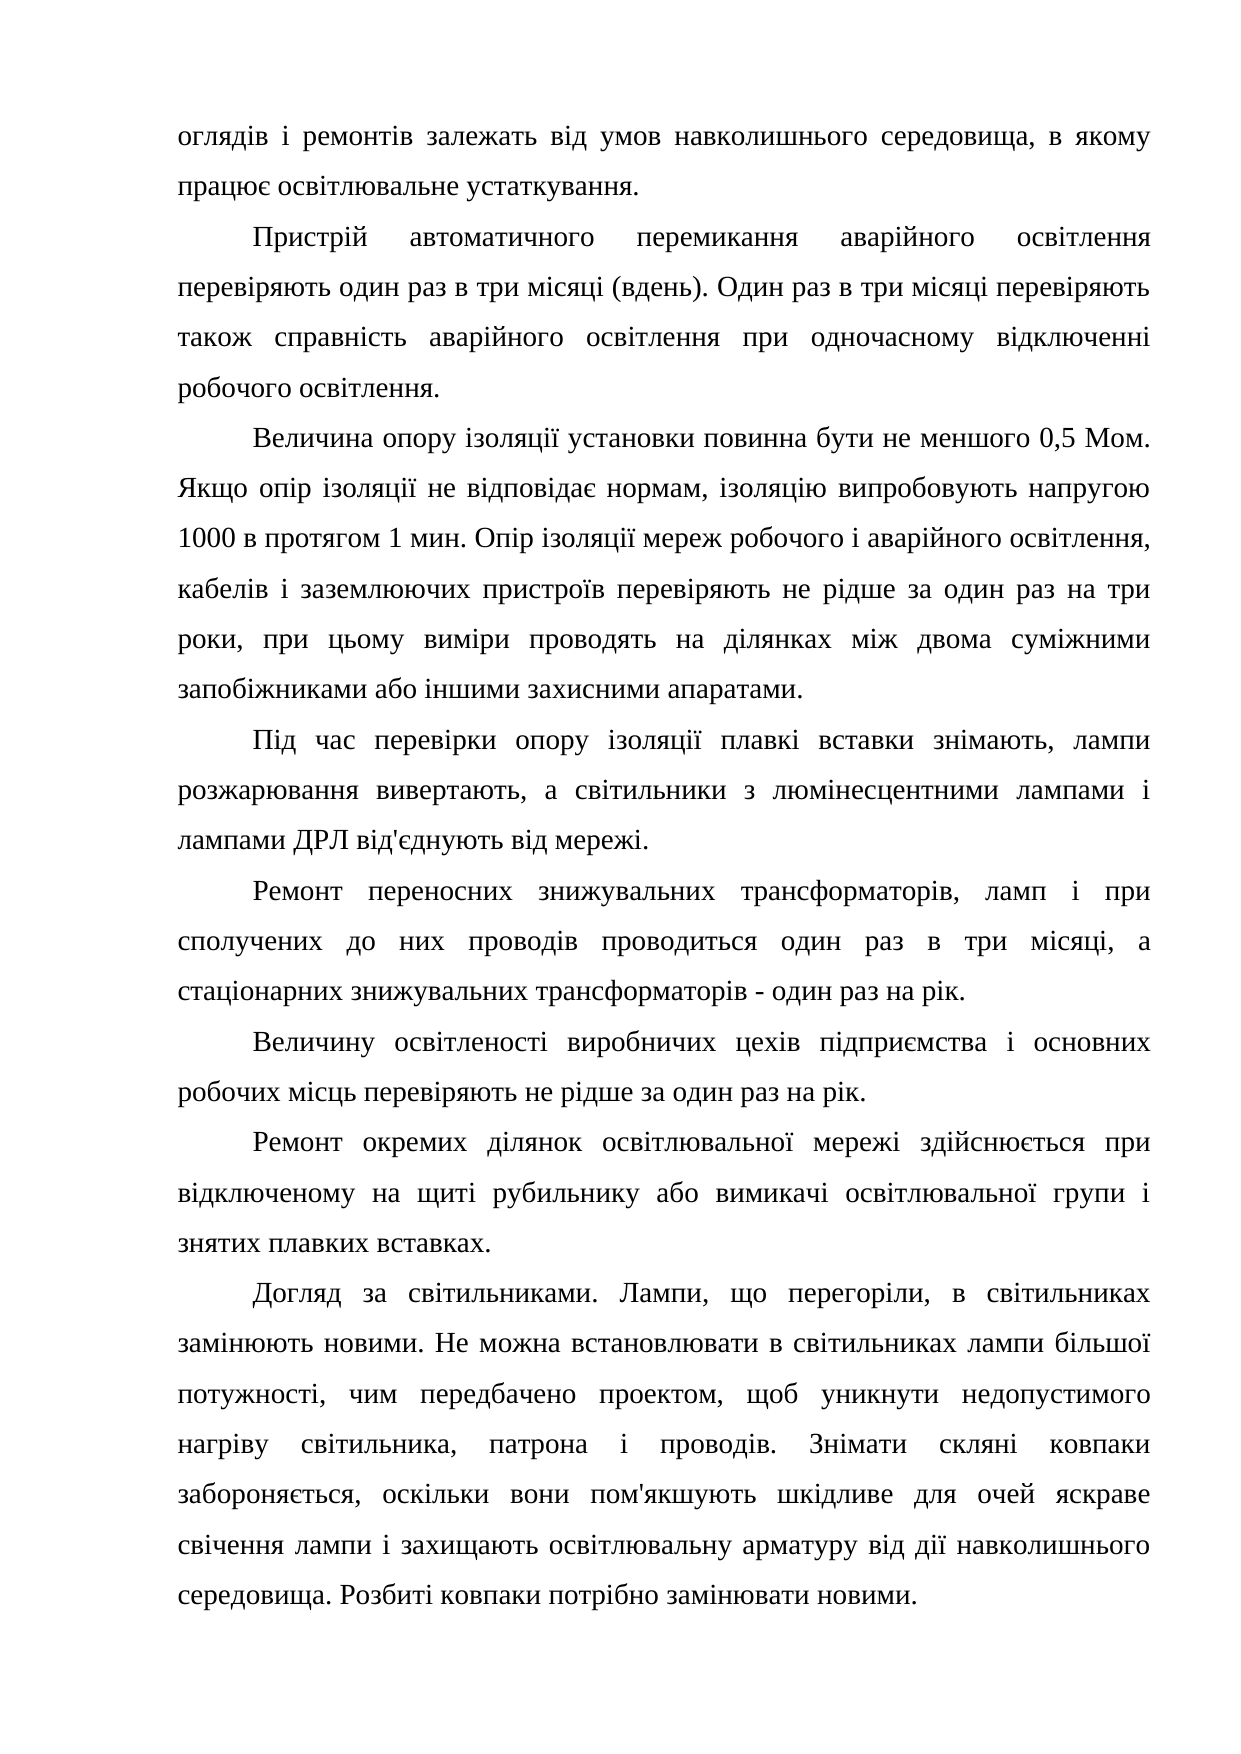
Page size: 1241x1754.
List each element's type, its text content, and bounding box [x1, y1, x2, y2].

text Під час перевірки опору ізоляції плавкі вставки знімають, лампи розжарювання вивертають, а світильники з люмінесцентними лампами і лампами ДРЛ від'єднують від мережі. [177, 722, 1152, 856]
text Величину освітленості виробничих цехів підприємства і основних робочих місць перевіряють не рідше за один раз на рік. [177, 1024, 1152, 1108]
text Ремонт переносних знижувальних трансформаторів, ламп і при сполучених до них проводів проводиться один раз в три місяці, а стаціонарних знижувальних трансформаторів - один раз на рік. [177, 873, 1152, 1007]
text Величина опору ізоляції установки повинна бути не меншого 0,5 Мом. Якщо опір ізоляції не відповідає нормам, ізоляцію випробовують напругою 1000 в протягом 1 мин. Опір ізоляції мереж робочого і аварійного освітлення, кабелів і заземлюючих пристроїв перевіряють не рідше за один раз на три роки, при цьому виміри проводять на ділянках між двома суміжними запобіжниками або іншими захисними апаратами. [177, 420, 1152, 705]
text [177, 118, 1152, 202]
text Пристрій автоматичного перемикання аварійного освітлення перевіряють один раз в три місяці (вдень). Один раз в три місяці перевіряють також справність аварійного освітлення при одночасному відключенні робочого освітлення. [177, 219, 1152, 403]
text Догляд за світильниками. Лампи, що перегоріли, в світильниках замінюють новими. Не можна встановлювати в світильниках лампи більшої потужності, чим передбачено проектом, щоб уникнути недопустимого нагріву світильника, патрона і проводів. Знімати скляні ковпаки забороняється, оскільки вони пом'якшують шкідливе для очей яскраве свічення лампи і захищають освітлювальну арматуру від дії навколишнього середовища. Розбиті ковпаки потрібно замінювати новими. [177, 1275, 1152, 1611]
text Ремонт окремих ділянок освітлювальної мережі здійснюється при відключеному на щиті рубильнику або вимикачі освітлювальної групи і знятих плавких вставках. [177, 1124, 1152, 1258]
